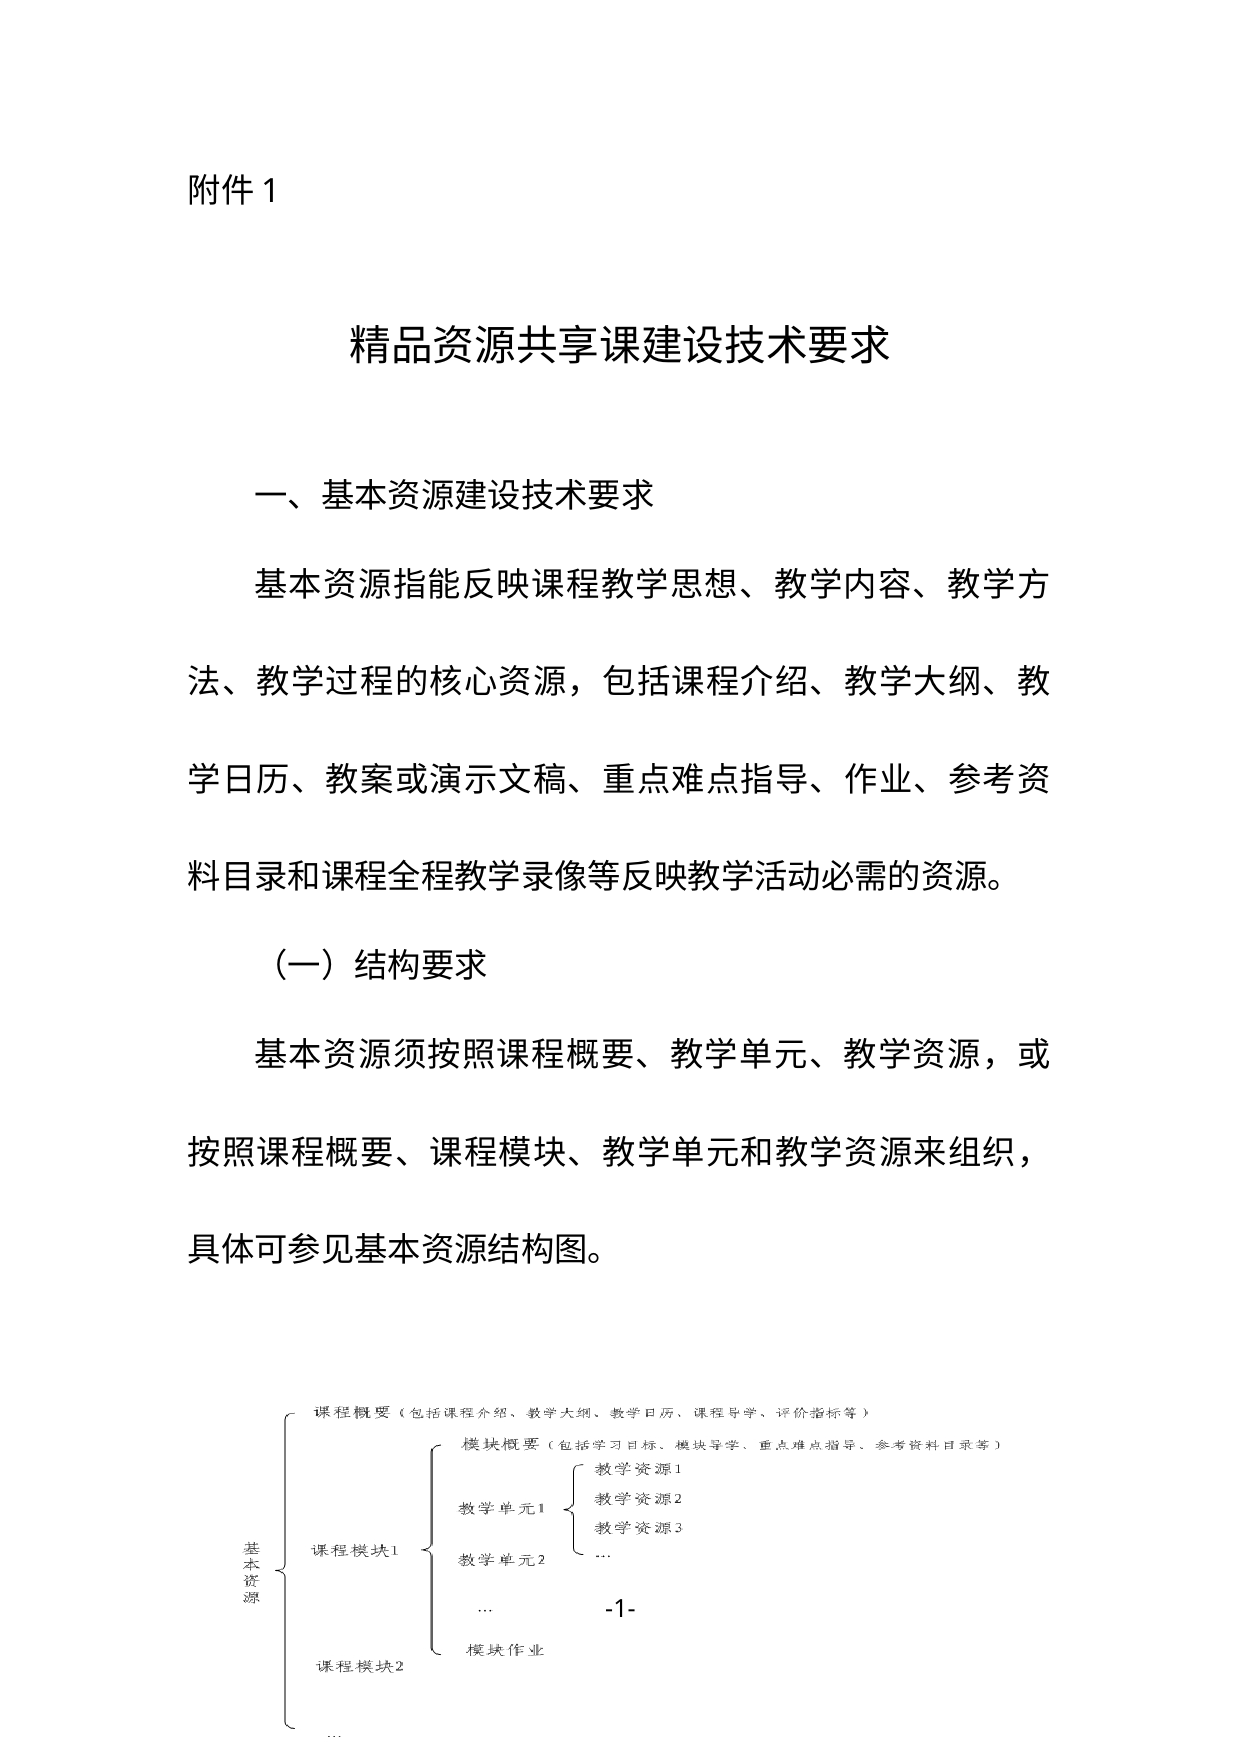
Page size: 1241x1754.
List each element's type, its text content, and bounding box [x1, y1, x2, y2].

text 精品资源共享课建设技术要求 [187, 310, 1053, 375]
text 基本资源须按照课程概要、教学单元、教学资源，或按照课程概要、课程模块、教学单元和教学资源来组织，具体可参见基本资源结构图。 [187, 1020, 1053, 1280]
picture [242, 1402, 1008, 1742]
text （一）结构要求 [187, 931, 1053, 996]
text 附件1 [187, 156, 1053, 221]
text 基本资源指能反映课程教学思想、教学内容、教学方法、教学过程的核心资源，包括课程介绍、教学大纲、教学日历、教案或演示文稿、重点难点指导、作业、参考资料目录和课程全程教学录像等反映教学活动必需的资源。 [187, 549, 1053, 907]
text 一、基本资源建设技术要求 [187, 460, 1053, 525]
